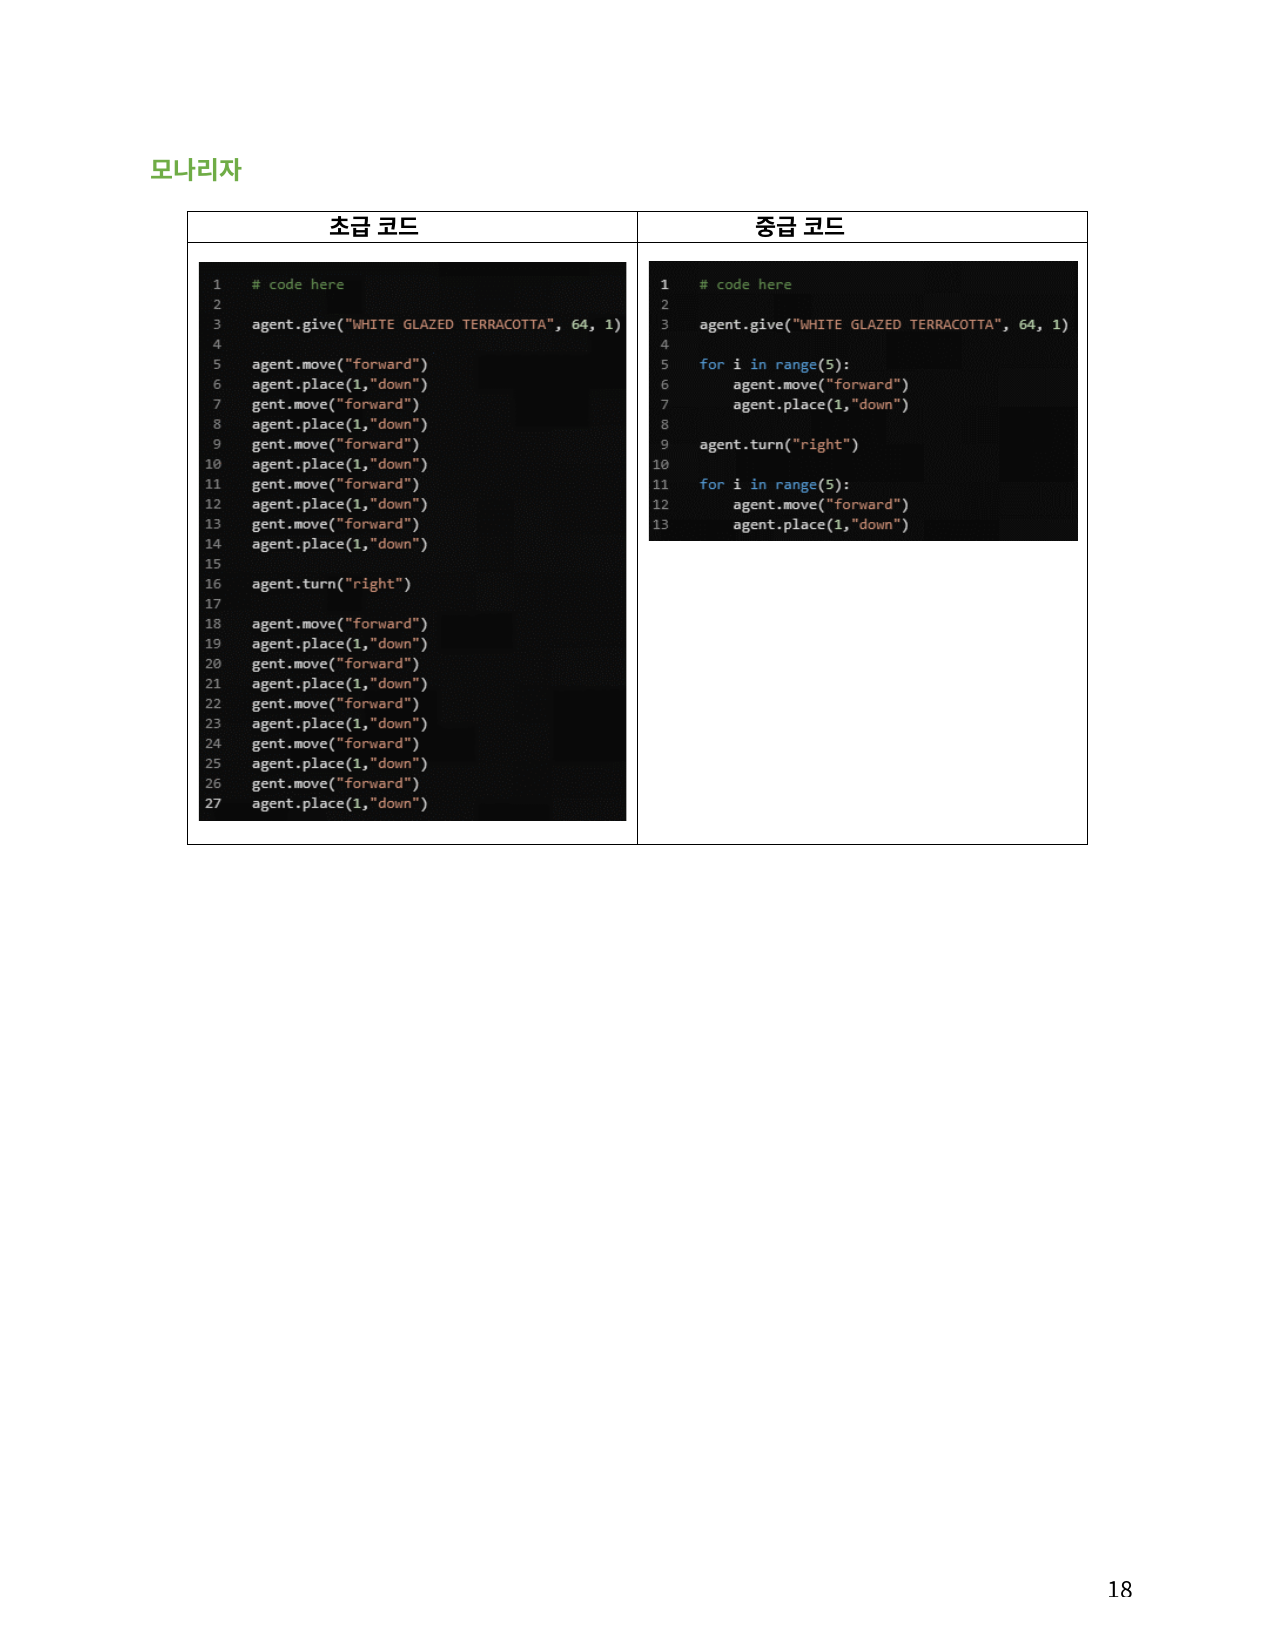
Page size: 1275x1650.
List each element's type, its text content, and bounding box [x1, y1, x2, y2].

table_cell [188, 243, 637, 844]
table_header 초급 코드 [188, 212, 637, 242]
table_header 중급 코드 [638, 212, 1087, 242]
table_cell [638, 243, 1087, 844]
picture [198, 262, 627, 821]
picture [648, 261, 1078, 541]
text 모나리자 [150, 150, 1137, 186]
